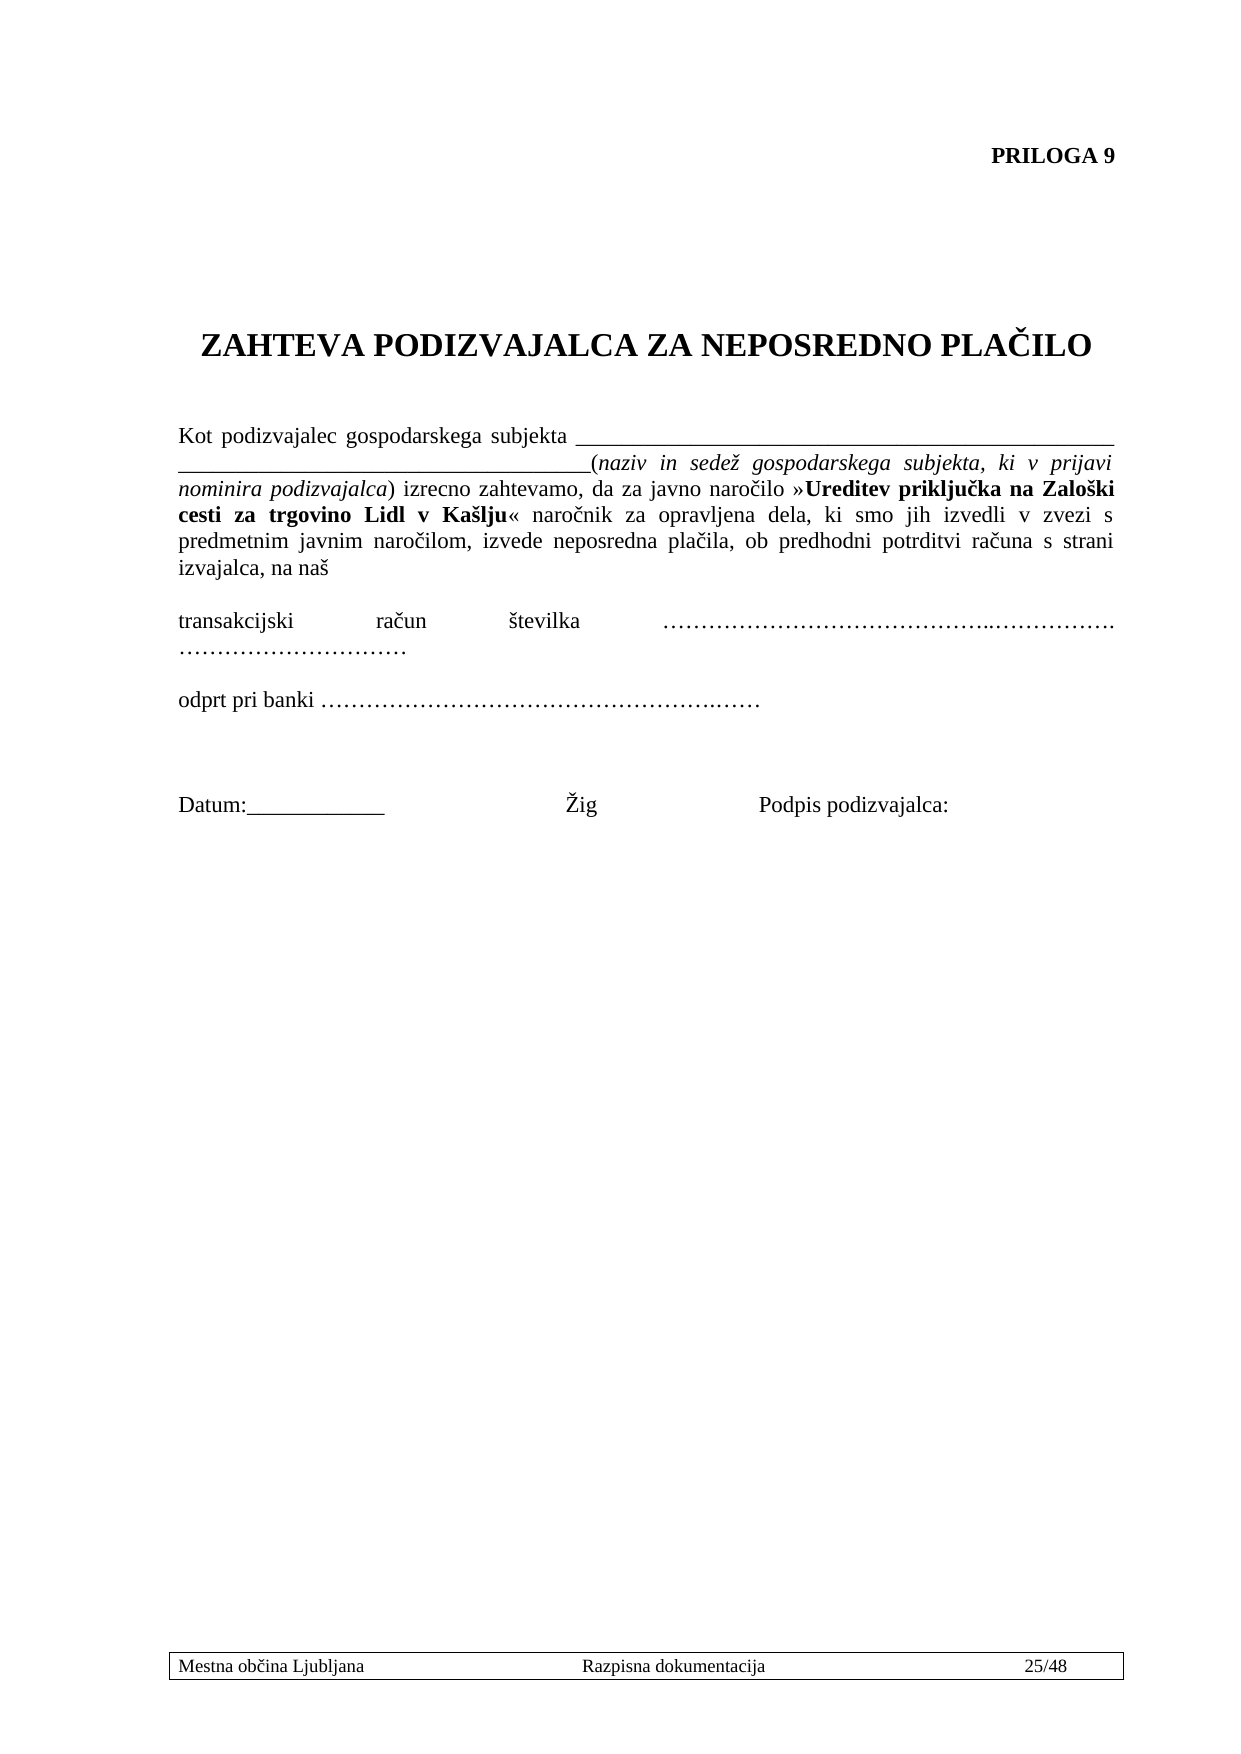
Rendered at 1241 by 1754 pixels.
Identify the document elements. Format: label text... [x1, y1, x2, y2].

text Datum:____________ Žig Podpis podizvajalca: [178, 791, 1115, 817]
text odprt pri banki …………………………………………….…… [178, 686, 1115, 712]
text transakcijski račun številka ……………………………………..…………….………………………… [178, 607, 1115, 659]
text Kot podizvajalec gospodarskega subjekta _______________________________________________ ____________________________________(naziv in sedež gospodarskega subjekta, ki v prijavi nominira podizvajalca) izrecno zahtevamo, da za javno naročilo »Ureditev priključka na Zaloški cesti za trgovino Lidl v Kašlju« naročnik za opravljena dela, ki smo jih izvedli v zvezi s predmetnim javnim naročilom, izvede neposredna plačila, ob predhodni potrditvi računa s strani izvajalca, na naš [178, 422, 1115, 580]
text ZAHTEVA PODIZVAJALCA ZA NEPOSREDNO PLAČILO [178, 325, 1115, 363]
text PRILOGA 9 [178, 142, 1115, 168]
